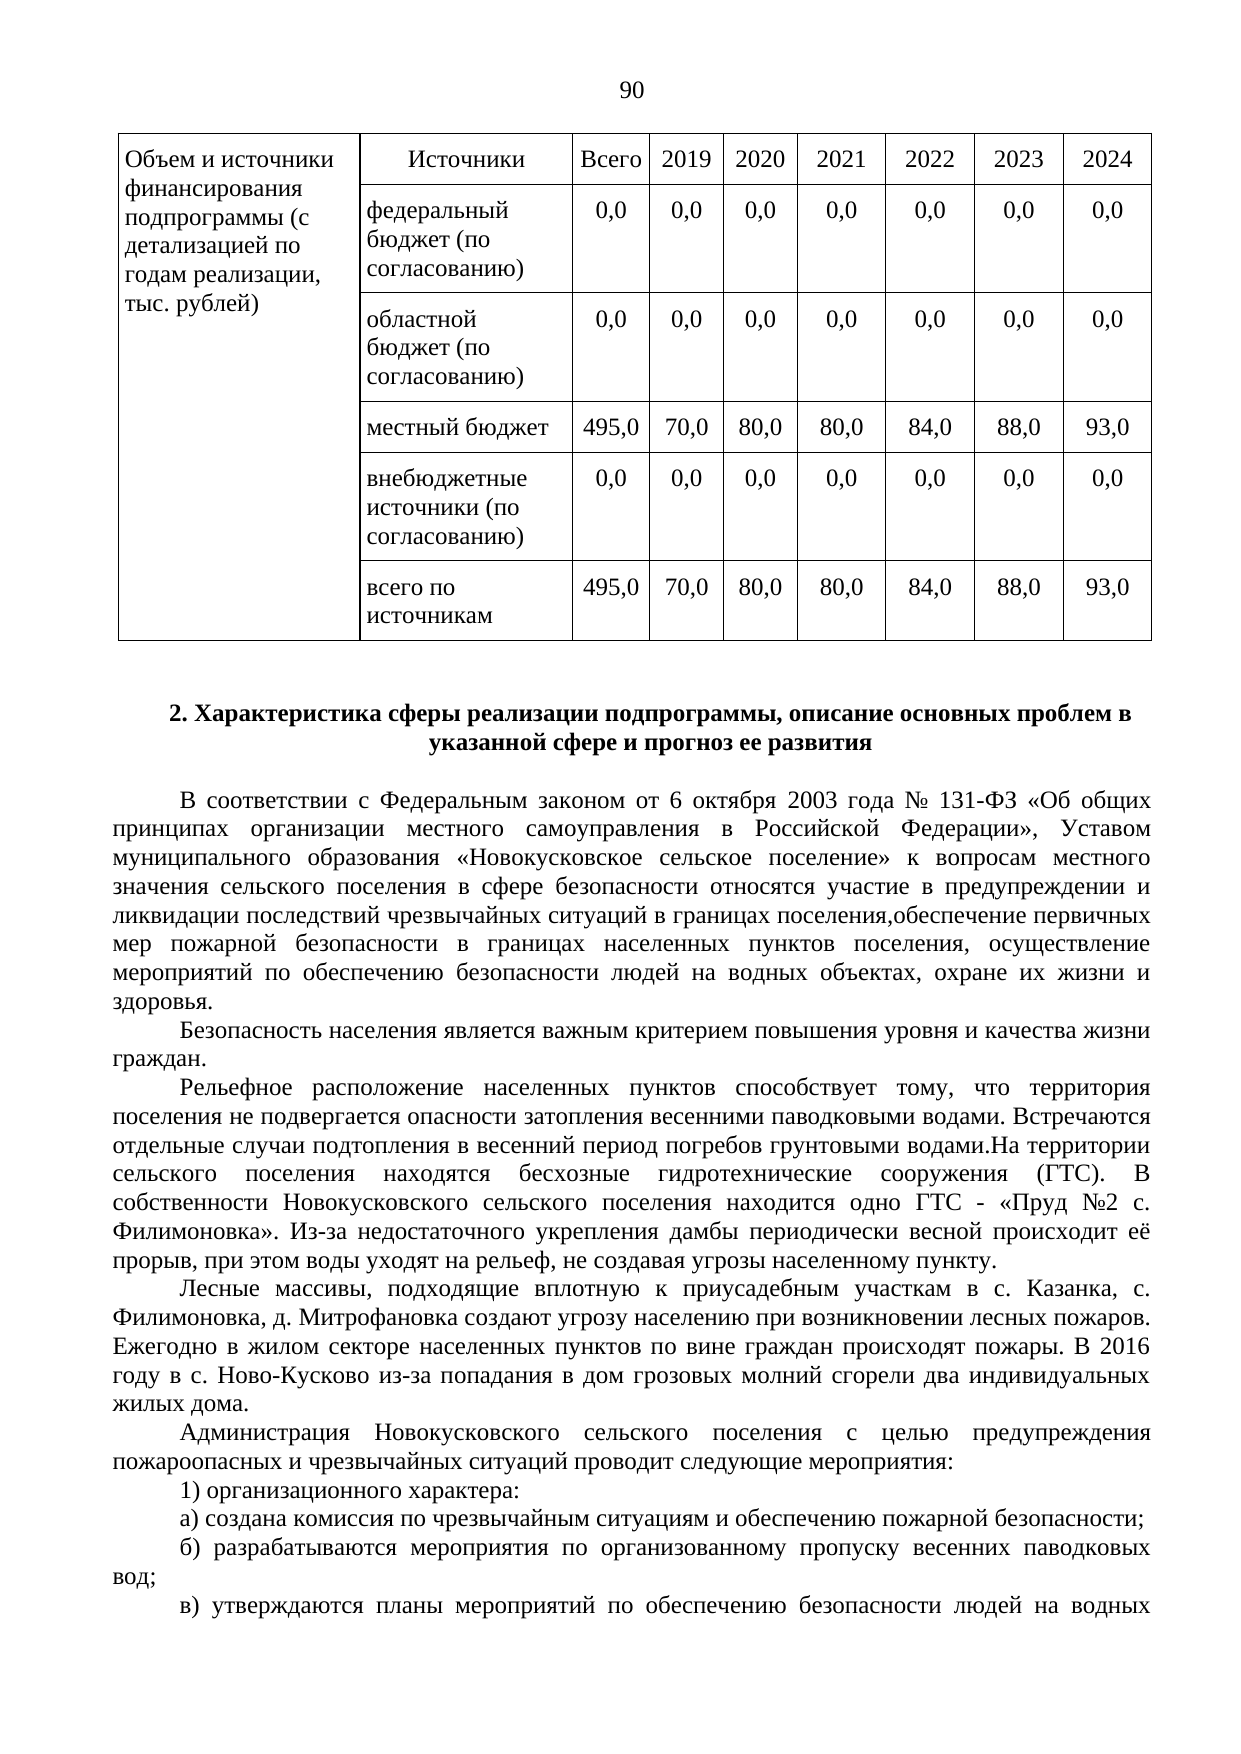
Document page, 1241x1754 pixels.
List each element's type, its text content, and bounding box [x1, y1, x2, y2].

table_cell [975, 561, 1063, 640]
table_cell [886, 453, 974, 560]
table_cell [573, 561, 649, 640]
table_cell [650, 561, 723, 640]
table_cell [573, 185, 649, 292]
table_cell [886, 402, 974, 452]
text 2. Характеристика сферы реализации подпрограммы, описание основных проблем в указанной сфере и прогноз ее развития [150, 698, 1152, 756]
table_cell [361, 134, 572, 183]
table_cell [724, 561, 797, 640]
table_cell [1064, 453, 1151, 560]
text а) создана комиссия по чрезвычайным ситуациям и обеспечению пожарной безопасности; [112, 1503, 1152, 1532]
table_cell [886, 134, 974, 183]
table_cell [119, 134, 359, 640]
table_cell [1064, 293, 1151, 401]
text Безопасность населения является важным критерием повышения уровня и качества жизни граждан. [112, 1015, 1152, 1072]
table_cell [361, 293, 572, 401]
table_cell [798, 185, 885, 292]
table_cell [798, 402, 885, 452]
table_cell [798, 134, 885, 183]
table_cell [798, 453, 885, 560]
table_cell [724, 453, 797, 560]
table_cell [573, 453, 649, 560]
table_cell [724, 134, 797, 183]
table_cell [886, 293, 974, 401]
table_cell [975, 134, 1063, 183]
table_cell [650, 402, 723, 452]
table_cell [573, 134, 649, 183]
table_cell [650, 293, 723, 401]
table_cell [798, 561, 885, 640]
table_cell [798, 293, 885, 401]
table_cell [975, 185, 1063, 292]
text В соответствии с Федеральным законом от 6 октября 2003 года № 131-ФЗ «Об общих принципах организации местного самоуправления в Российской Федерации», Уставом муниципального образования «Новокусковское сельское поселение» к вопросам местного значения сельского поселения в сфере безопасности относятся участие в предупреждении и ликвидации последствий чрезвычайных ситуаций в границах поселения,обеспечение первичных мер пожарной безопасности в границах населенных пунктов поселения, осуществление мероприятий по обеспечению безопасности людей на водных объектах, охране их жизни и здоровья. [112, 785, 1152, 1015]
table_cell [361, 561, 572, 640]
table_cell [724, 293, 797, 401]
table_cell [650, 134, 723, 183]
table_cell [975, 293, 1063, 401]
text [112, 1590, 1152, 1618]
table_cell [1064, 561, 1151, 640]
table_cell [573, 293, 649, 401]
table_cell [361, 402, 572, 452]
text Лесные массивы, подходящие вплотную к приусадебным участкам в с. Казанка, с. Филимоновка, д. Митрофановка создают угрозу населению при возникновении лесных пожаров. Ежегодно в жилом секторе населенных пунктов по вине граждан происходят пожары. В 2016 году в с. Ново-Кусково из-за попадания в дом грозовых молний сгорели два индивидуальных жилых дома. [112, 1273, 1152, 1417]
text б) разрабатываются мероприятия по организованному пропуску весенних паводковых вод; [112, 1532, 1152, 1590]
text Администрация Новокусковского сельского поселения с целью предупреждения пожароопасных и чрезвычайных ситуаций проводит следующие мероприятия: [112, 1417, 1152, 1475]
text Рельефное расположение населенных пунктов способствует тому, что территория поселения не подвергается опасности затопления весенними паводковыми водами. Встречаются отдельные случаи подтопления в весенний период погребов грунтовыми водами.На территории сельского поселения находятся бесхозные гидротехнические сооружения (ГТС). В собственности Новокусковского сельского поселения находится одно ГТС - «Пруд №2 с. Филимоновка». Из-за недостаточного укрепления дамбы периодически весной происходит её прорыв, при этом воды уходят на рельеф, не создавая угрозы населенному пункту. [112, 1072, 1152, 1273]
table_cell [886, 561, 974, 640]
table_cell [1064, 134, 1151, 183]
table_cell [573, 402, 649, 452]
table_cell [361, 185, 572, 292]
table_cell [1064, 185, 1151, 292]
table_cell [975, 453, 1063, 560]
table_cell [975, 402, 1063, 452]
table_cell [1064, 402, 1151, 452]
text 1) организационного характера: [112, 1475, 1152, 1503]
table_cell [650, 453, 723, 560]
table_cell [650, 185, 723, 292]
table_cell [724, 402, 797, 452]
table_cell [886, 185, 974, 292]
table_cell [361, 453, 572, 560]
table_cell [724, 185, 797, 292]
